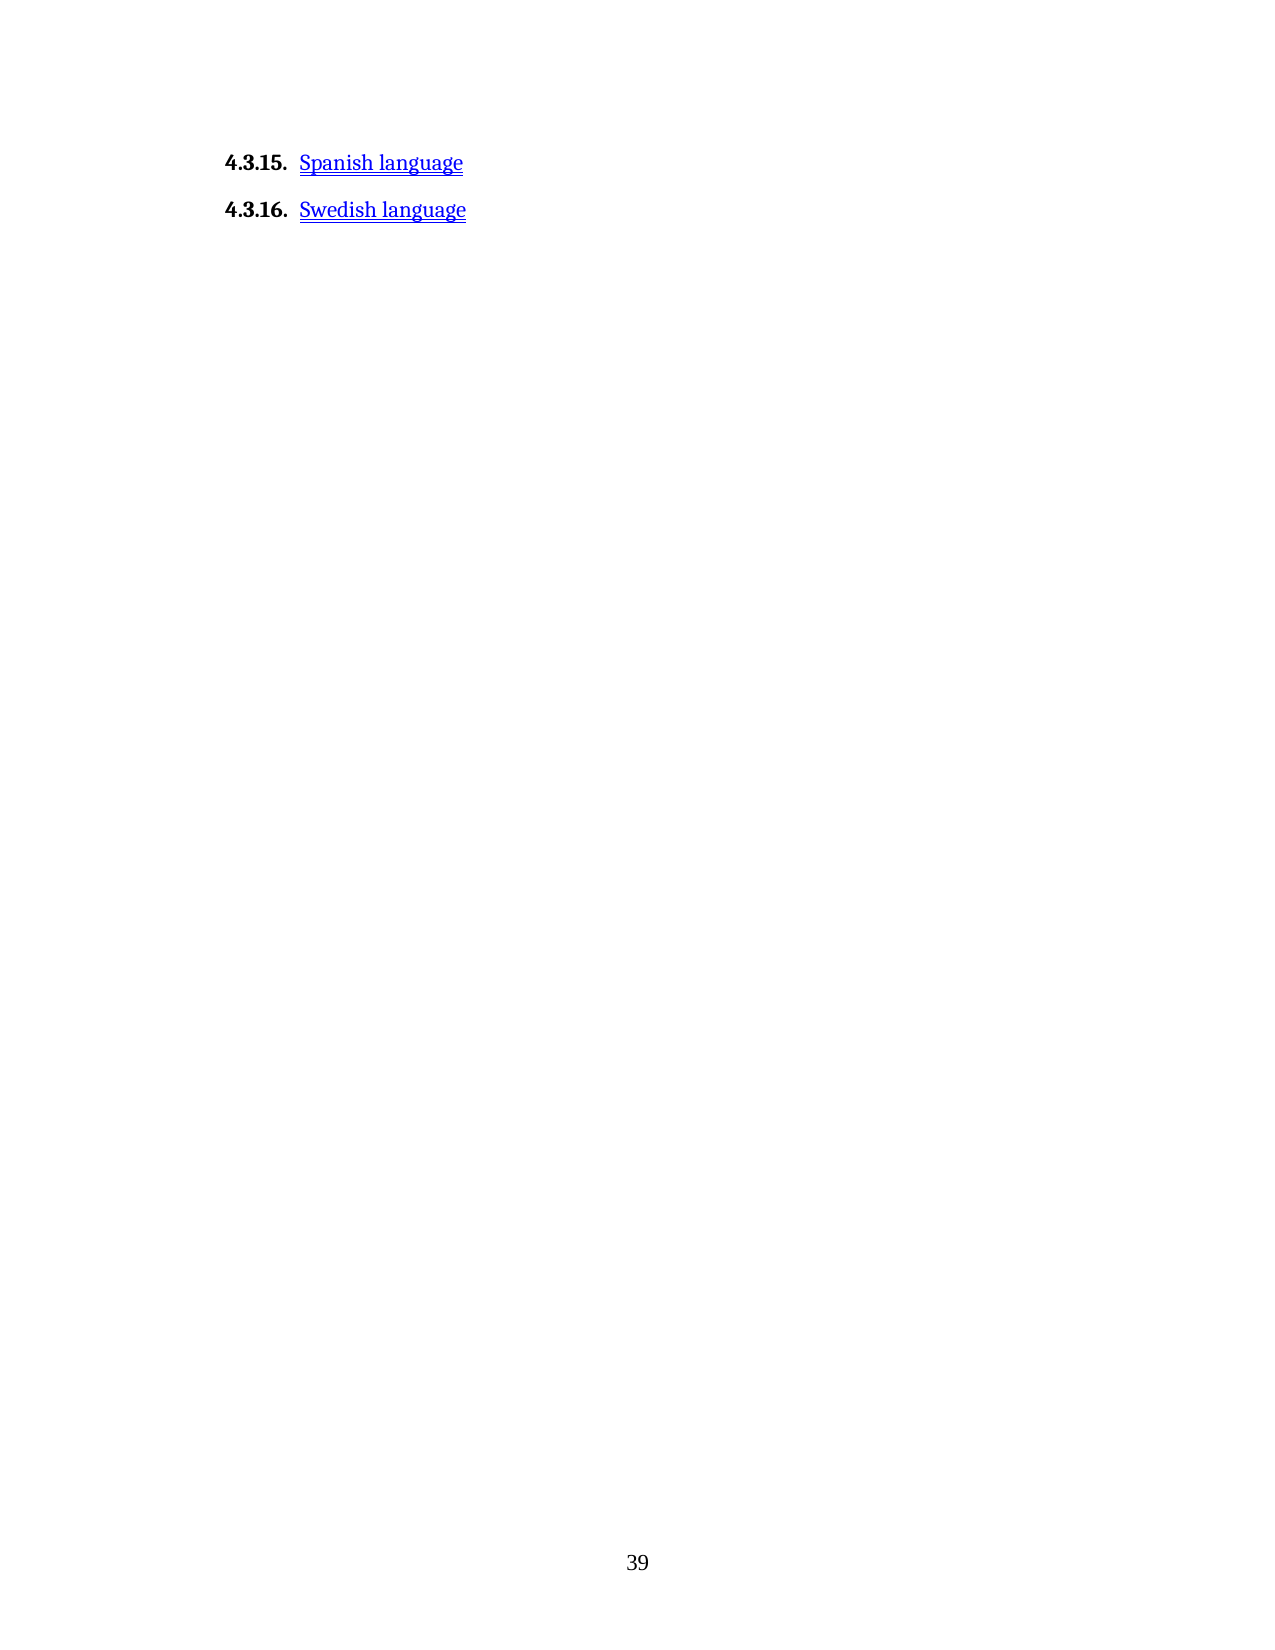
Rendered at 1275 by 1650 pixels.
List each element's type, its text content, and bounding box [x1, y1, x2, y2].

list Swedish language [225, 197, 1125, 223]
list Spanish language [225, 150, 1125, 176]
